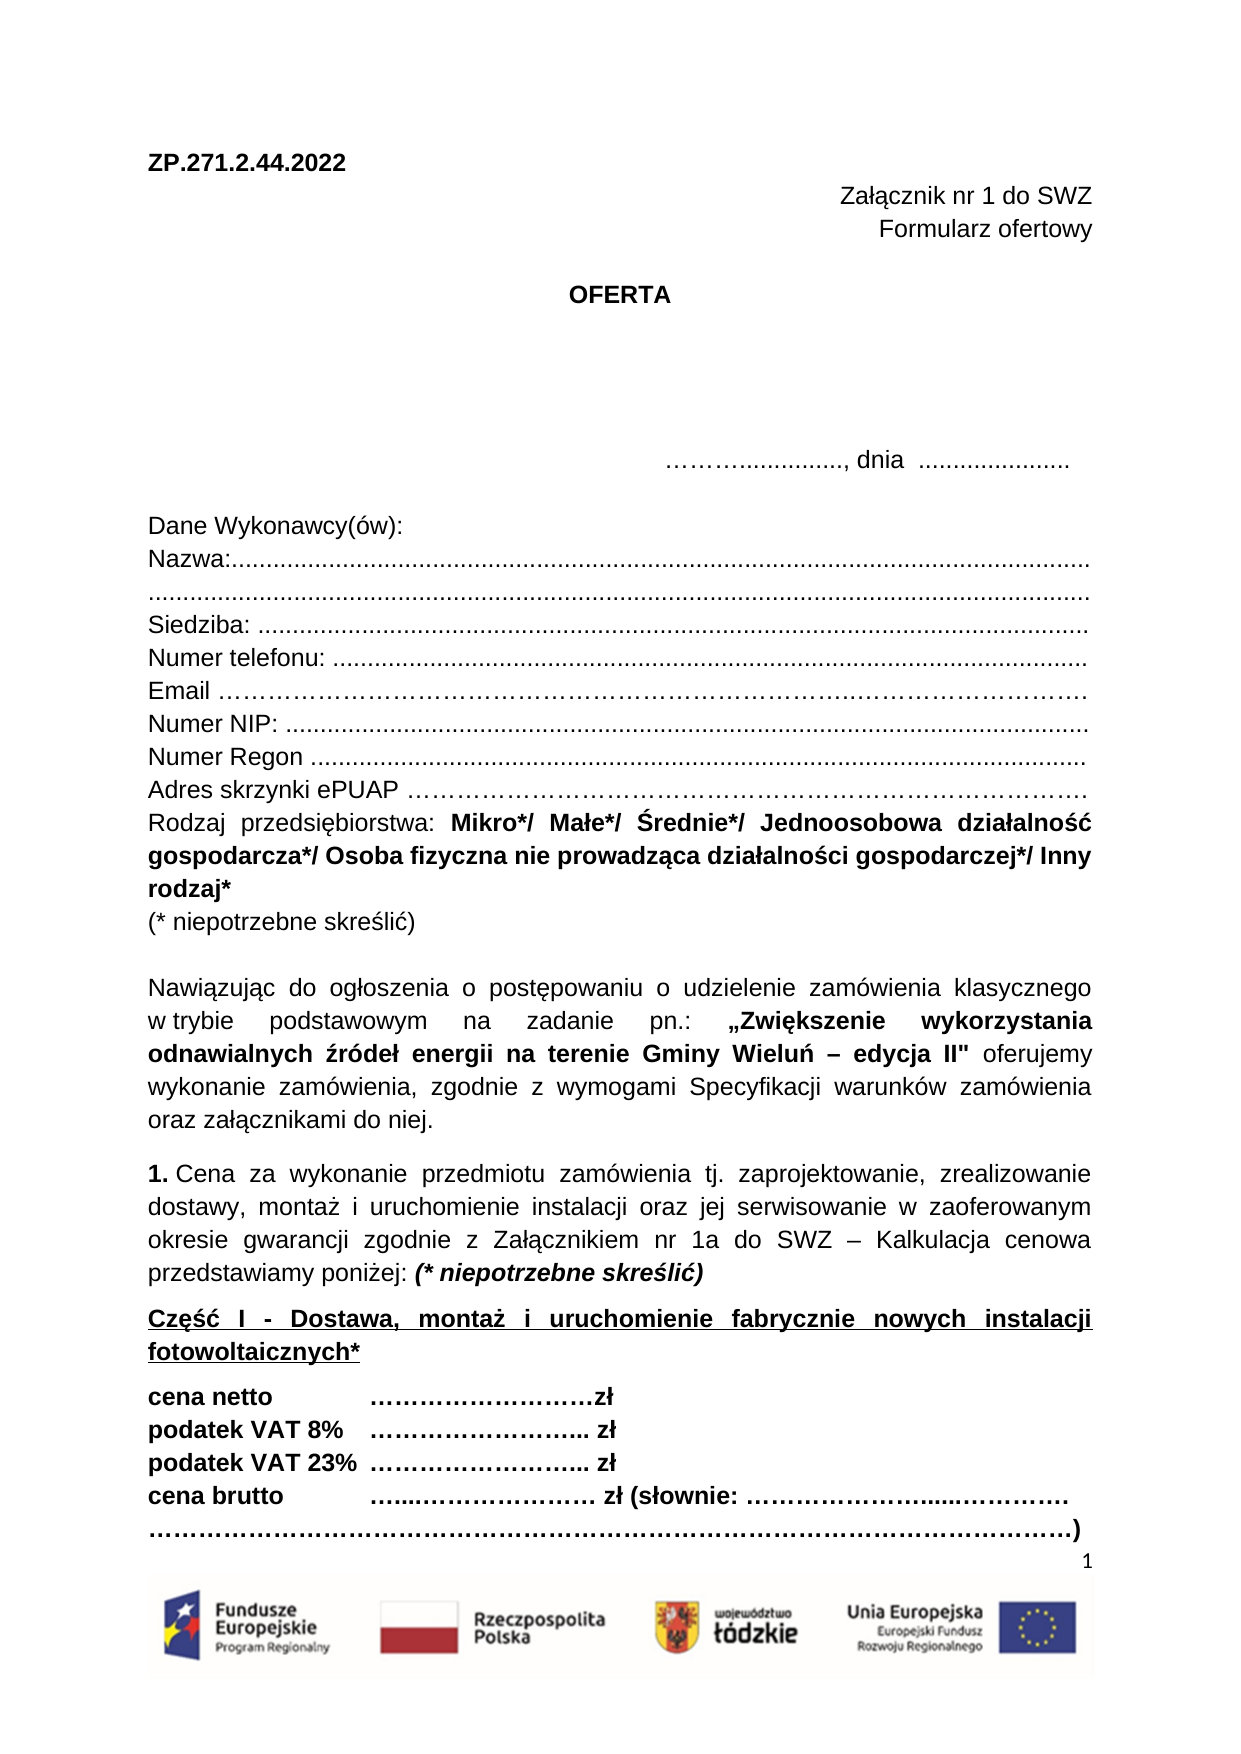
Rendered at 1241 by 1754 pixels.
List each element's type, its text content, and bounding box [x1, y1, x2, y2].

text Część I - Dostawa, montaż i uruchomienie fabrycznie nowych instalacji fotowoltaicznych* [148, 1330, 1093, 1365]
text Rodzaj przedsiębiorstwa: Mikro*/ Małe*/ Średnie*/ Jednoosobowa działalność gospodarcza*/ Osoba fizyczna nie prowadząca działalności gospodarczej*/ Inny rodzaj* [148, 808, 1093, 903]
text OFERTA [148, 280, 1093, 308]
text cena brutto …....………………… zł (słownie: …………………......…………. [148, 1481, 1093, 1510]
text Siedziba: ........................................................................................................................ [148, 610, 1093, 639]
text Email …………………………………………………………………..………………………. [148, 676, 1093, 705]
text Część I - Dostawa, montaż i uruchomienie fabrycznie nowych instalacji fotowoltaicznych* [148, 1304, 1093, 1329]
text Dane Wykonawcy(ów): [148, 511, 1093, 539]
text Nazwa:.................................................................................................................................................................................................................................................................... [148, 544, 1093, 606]
text Numer NIP: .................................................................................................................... [148, 709, 1093, 738]
text ZP.271.2.44.2022 [148, 148, 1093, 176]
text Numer telefonu: ............................................................................................................. [148, 643, 1093, 672]
text …………………………………………………………………………………………………) [148, 1514, 1093, 1543]
text Nawiązując do ogłoszenia o postępowaniu o udzielenie zamówienia klasycznego w trybie podstawowym na zadanie pn.: „Zwiększenie wykorzystania odnawialnych źródeł energii na terenie Gminy Wieluń – edycja II" oferujemy wykonanie zamówienia, zgodnie z wymogami Specyfikacji warunków zamówienia oraz załącznikami do niej. [148, 973, 1093, 1134]
text 1. Cena za wykonanie przedmiotu zamówienia tj. zaprojektowanie, zrealizowanie dostawy, montaż i uruchomienie instalacji oraz jej serwisowanie w zaoferowanym okresie gwarancji zgodnie z Załącznikiem nr 1a do SWZ – Kalkulacja cenowa przedstawiamy poniżej: (* niepotrzebne skreślić) [148, 1159, 1093, 1287]
text cena netto ………………………zł [148, 1382, 1093, 1411]
text (* niepotrzebne skreślić) [148, 907, 1093, 936]
text podatek VAT 23% ……………………... zł [148, 1448, 1093, 1477]
picture [147, 1574, 1095, 1681]
text Adres skrzynki ePUAP ………………………………………………………………………. [148, 775, 1093, 804]
text ………..............., dnia ...................... [443, 445, 1093, 473]
text Załącznik nr 1 do SWZ [148, 181, 1093, 209]
text podatek VAT 8% ……………………... zł [148, 1415, 1093, 1444]
text Numer Regon ................................................................................................................ [148, 742, 1093, 771]
text Formularz ofertowy [148, 214, 1093, 242]
